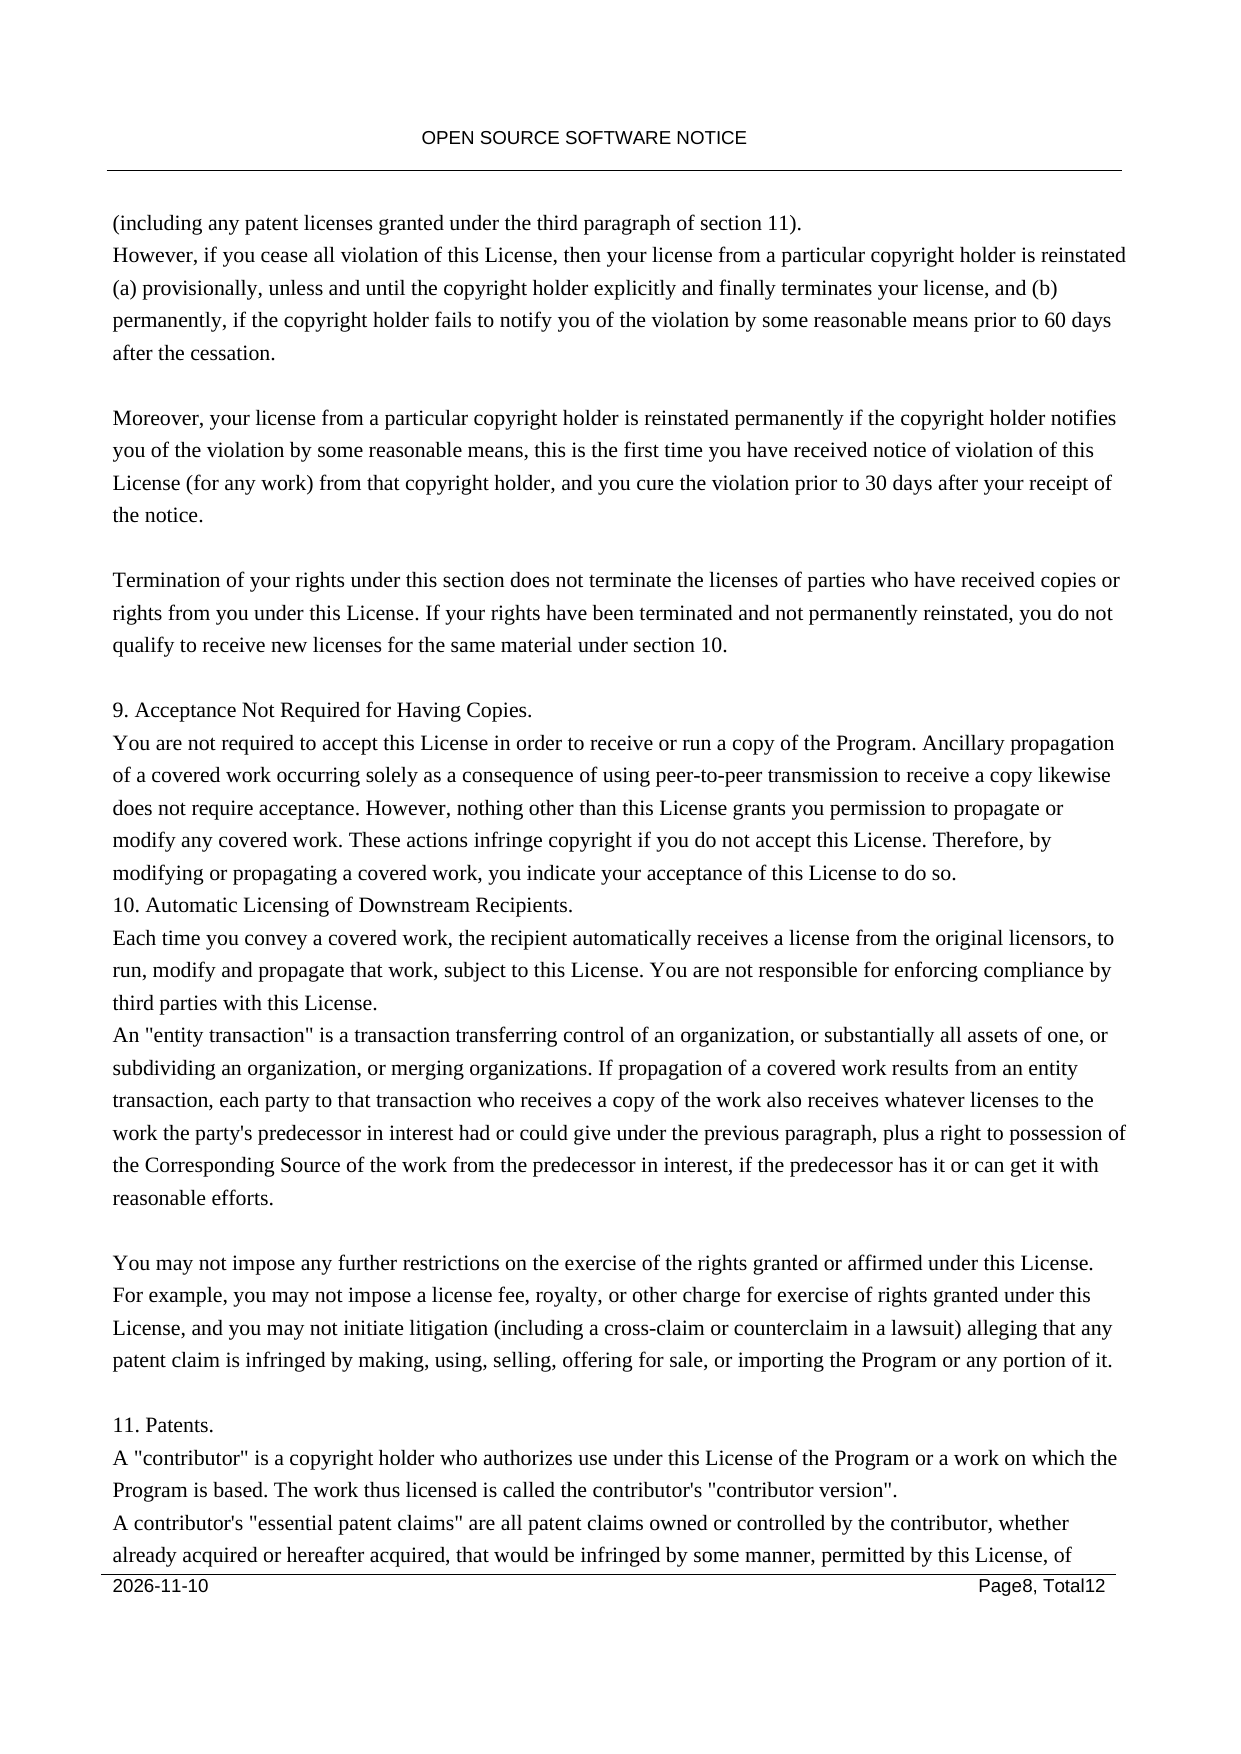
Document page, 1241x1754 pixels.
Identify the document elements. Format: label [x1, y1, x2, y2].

text [112, 206, 1128, 1571]
